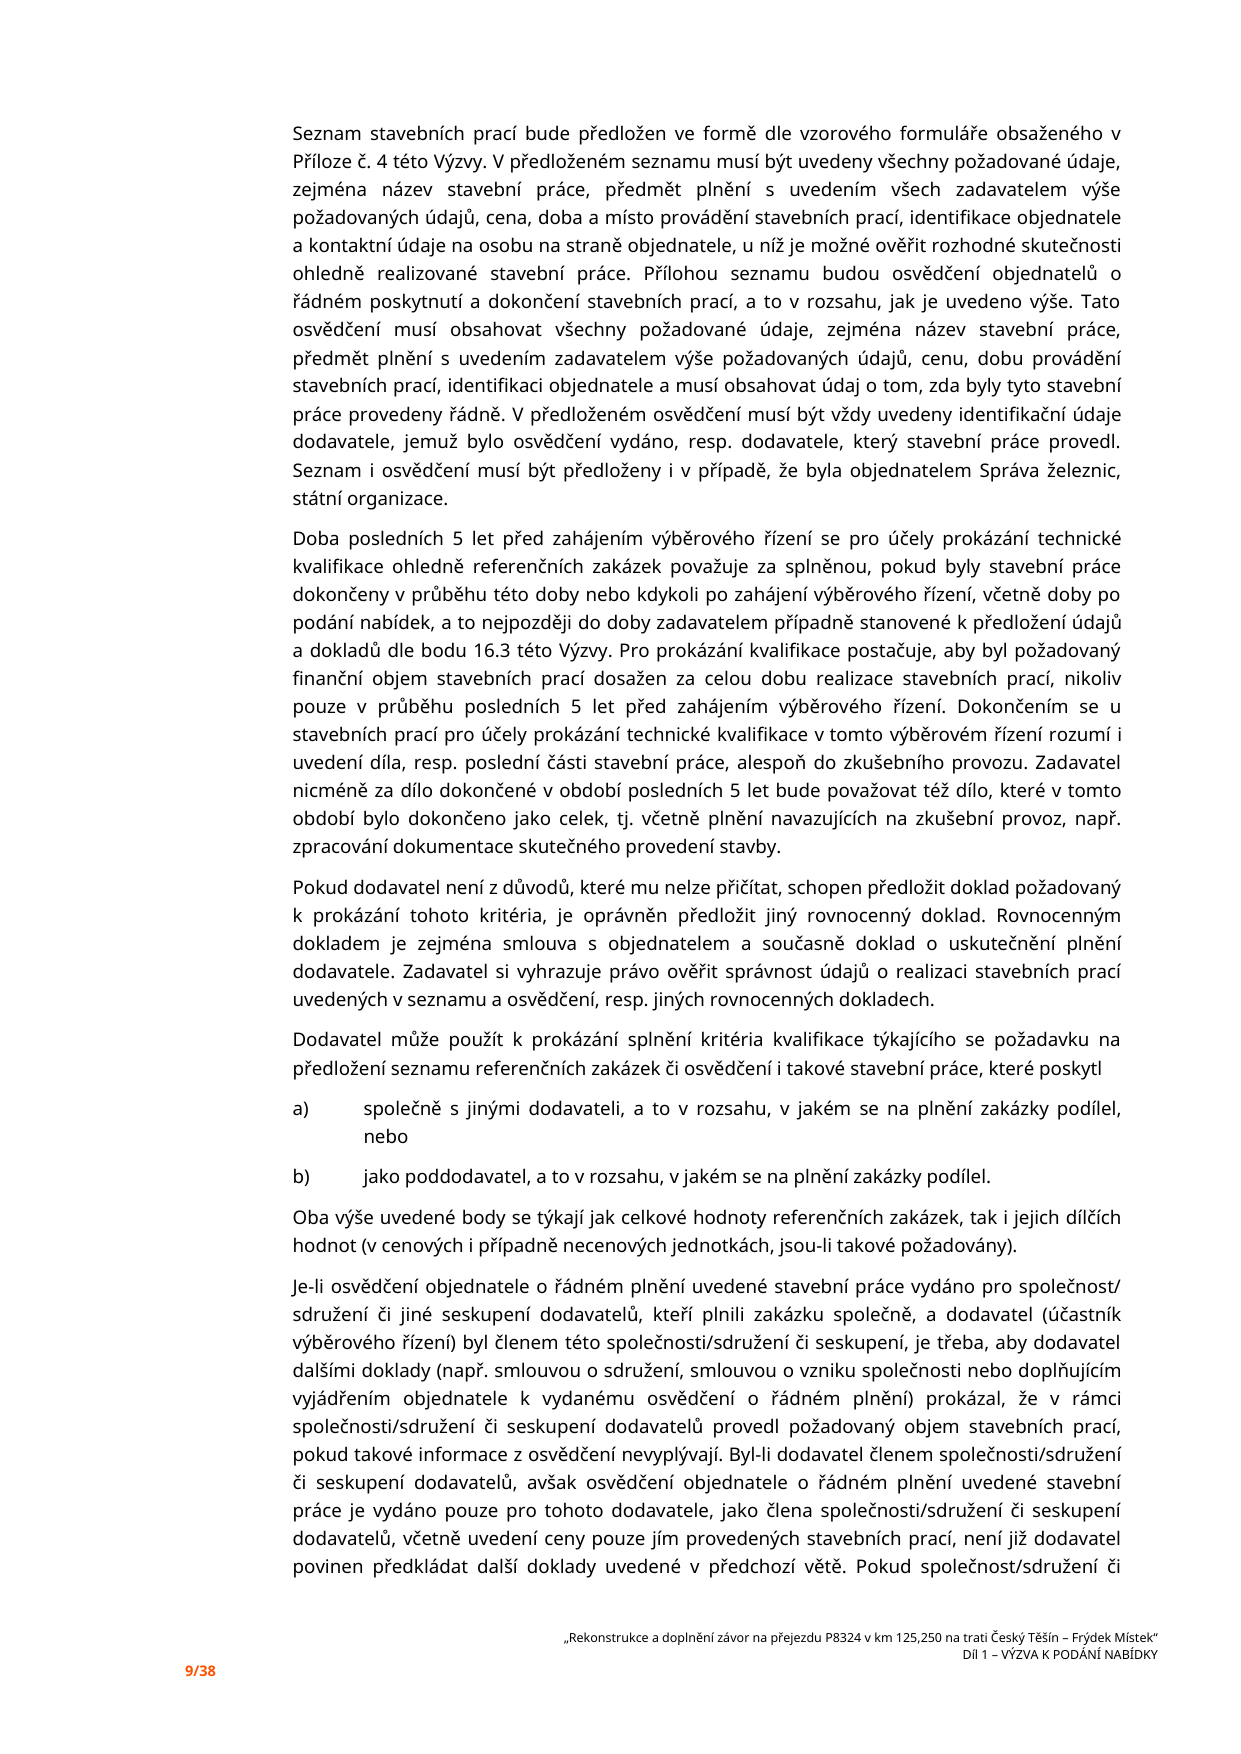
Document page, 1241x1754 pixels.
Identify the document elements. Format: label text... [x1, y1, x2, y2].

text Seznam stavebních prací bude předložen ve formě dle vzorového formuláře obsaženého v Příloze č. 4 této Výzvy. V předloženém seznamu musí být uvedeny všechny požadované údaje, zejména název stavební práce, předmět plnění s uvedením všech zadavatelem výše požadovaných údajů, cena, doba a místo provádění stavebních prací, identifikace objednatele a kontaktní údaje na osobu na straně objednatele, u níž je možné ověřit rozhodné skutečnosti ohledně realizované stavební práce. Přílohou seznamu budou osvědčení objednatelů o řádném poskytnutí a dokončení stavebních prací, a to v rozsahu, jak je uvedeno výše. Tato osvědčení musí obsahovat všechny požadované údaje, zejména název stavební práce, předmět plnění s uvedením zadavatelem výše požadovaných údajů, cenu, dobu provádění stavebních prací, identifikaci objednatele a musí obsahovat údaj o tom, zda byly tyto stavební práce provedeny řádně. V předloženém osvědčení musí být vždy uvedeny identifikační údaje dodavatele, jemuž bylo osvědčení vydáno, resp. dodavatele, který stavební práce provedl. Seznam i osvědčení musí být předloženy i v případě, že byla objednatelem Správa železnic, státní organizace. [292, 121, 1122, 510]
text Doba posledních 5 let před zahájením výběrového řízení se pro účely prokázání technické kvalifikace ohledně referenčních zakázek považuje za splněnou, pokud byly stavební práce dokončeny v průběhu této doby nebo kdykoli po zahájení výběrového řízení, včetně doby po podání nabídek, a to nejpozději do doby zadavatelem případně stanovené k předložení údajů a dokladů dle bodu 16.3 této Výzvy. Pro prokázání kvalifikace postačuje, aby byl požadovaný finanční objem stavebních prací dosažen za celou dobu realizace stavebních prací, nikoliv pouze v průběhu posledních 5 let před zahájením výběrového řízení. Dokončením se u stavebních prací pro účely prokázání technické kvalifikace v tomto výběrovém řízení rozumí i uvedení díla, resp. poslední části stavební práce, alespoň do zkušebního provozu. Zadavatel nicméně za dílo dokončené v období posledních 5 let bude považovat též dílo, které v tomto období bylo dokončeno jako celek, tj. včetně plnění navazujících na zkušební provoz, např. zpracování dokumentace skutečného provedení stavby. [292, 525, 1122, 859]
text Oba výše uvedené body se týkají jak celkové hodnoty referenčních zakázek, tak i jejich dílčích hodnot (v cenových i případně necenových jednotkách, jsou-li takové požadovány). [292, 1204, 1122, 1258]
text Pokud dodavatel není z důvodů, které mu nelze přičítat, schopen předložit doklad požadovaný k prokázání tohoto kritéria, je oprávněn předložit jiný rovnocenný doklad. Rovnocenným dokladem je zejména smlouva s objednatelem a současně doklad o uskutečnění plnění dodavatele. Zadavatel si vyhrazuje právo ověřit správnost údajů o realizaci stavebních prací uvedených v seznamu a osvědčení, resp. jiných rovnocenných dokladech. [292, 874, 1122, 1012]
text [292, 1273, 1122, 1579]
text b) jako poddodavatel, a to v rozsahu, v jakém se na plnění zakázky podílel. [292, 1164, 1122, 1189]
text Dodavatel může použít k prokázání splnění kritéria kvalifikace týkajícího se požadavku na předložení seznamu referenčních zakázek či osvědčení i takové stavební práce, které poskytl [292, 1027, 1122, 1080]
text a) společně s jinými dodavateli, a to v rozsahu, v jakém se na plnění zakázky podílel, nebo [292, 1095, 1122, 1149]
